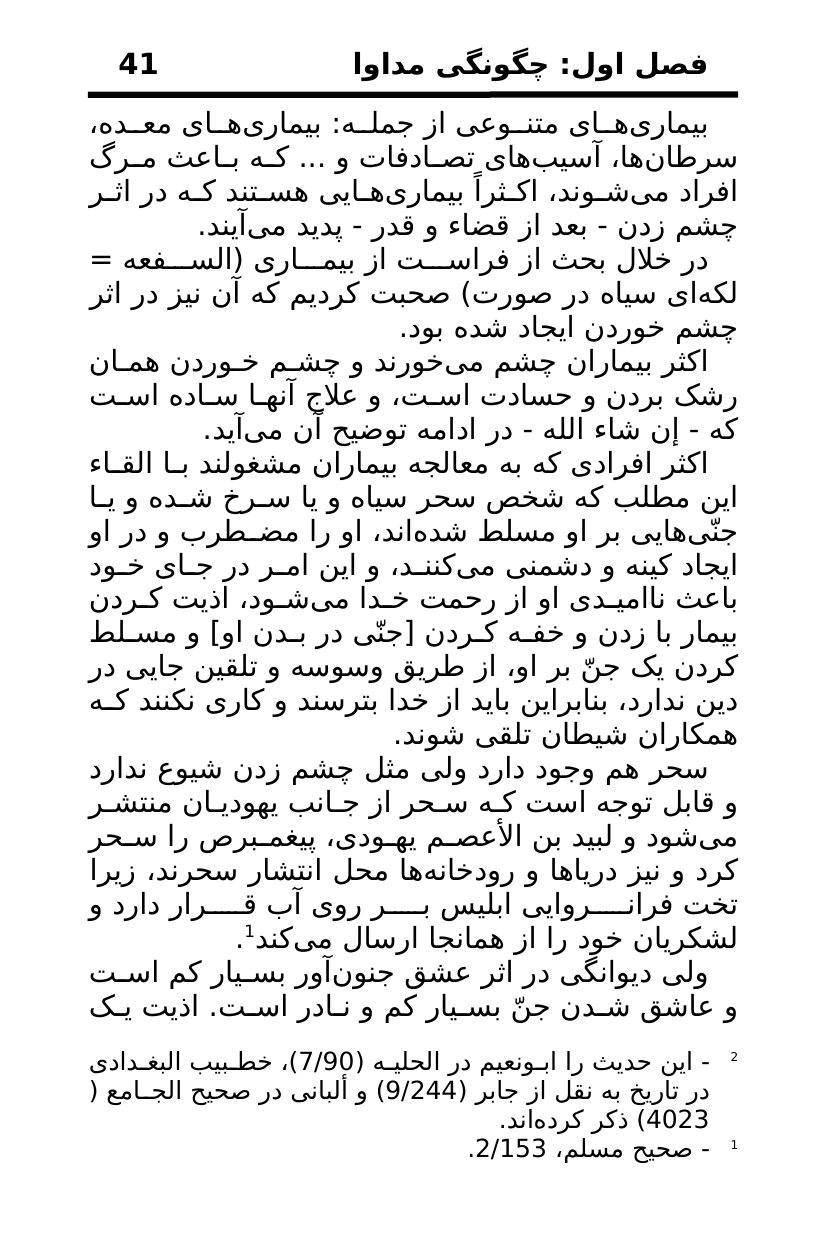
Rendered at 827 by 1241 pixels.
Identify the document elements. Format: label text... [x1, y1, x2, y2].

text سحر هم وجود دارد ولی مثل چشم زدن شیوع ندارد و قابل توجه است که سحر از جانب یهودیان منتشر می‌شود و لبید بن الأعصم یهودی، پیغمبرص را سحر کرد و نیز دریاها و رودخانه‌ها محل انتشار سحرند، زیرا تخت فرانروایی ابلیس بر روی آب قرار دارد و لشکریان خود را از همانجا ارسال می‌کند. [89, 752, 738, 955]
text در خلال بحث از فراست از بیماری (السفعه = لکه‌ای سیاه در صورت) صحبت کردیم که آن نیز در اثر چشم خوردن ایجاد شده بود. [89, 242, 738, 344]
text اکثر افرادی که به معالجه بیماران مشغولند با القاء این مطلب که شخص سحر سیاه و یا سرخ شده و یا جنّی‌هایی بر او مسلط شده‌اند، او را مضطرب و در او ایجاد کینه و دشمنی می‌کنند، و این امر در جای خود باعث ناامیدی او از رحمت خدا می‌شود، اذیت کردن بیمار با زدن و خفه کردن [جنّی در بدن او] و مسلط کردن یک جنّ بر او، از طریق وسوسه و تلقین جایی در دین ندارد، بنابراین باید از خدا بترسند و کاری نکنند که همکاران شیطان تلقی شوند. [89, 446, 738, 752]
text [89, 955, 738, 1023]
text بیماری‌های متنوعی از جمله: بیماری‌های معده، سرطان‌ها، آسیب‌های تصادفات و ... که باعث مرگ افراد می‌شوند، اکثراً بیماری‌هایی هستند که در اثر چشم زدن - بعد از قضاء و قدر - پدید می‌آیند. [89, 106, 738, 242]
text اکثر بیماران چشم می‌خورند و چشم خوردن همان رشک بردن و حسادت است، و علاج آنها ساده است که - إن شاء الله - در ادامه توضیح آن می‌آید. [89, 344, 738, 446]
